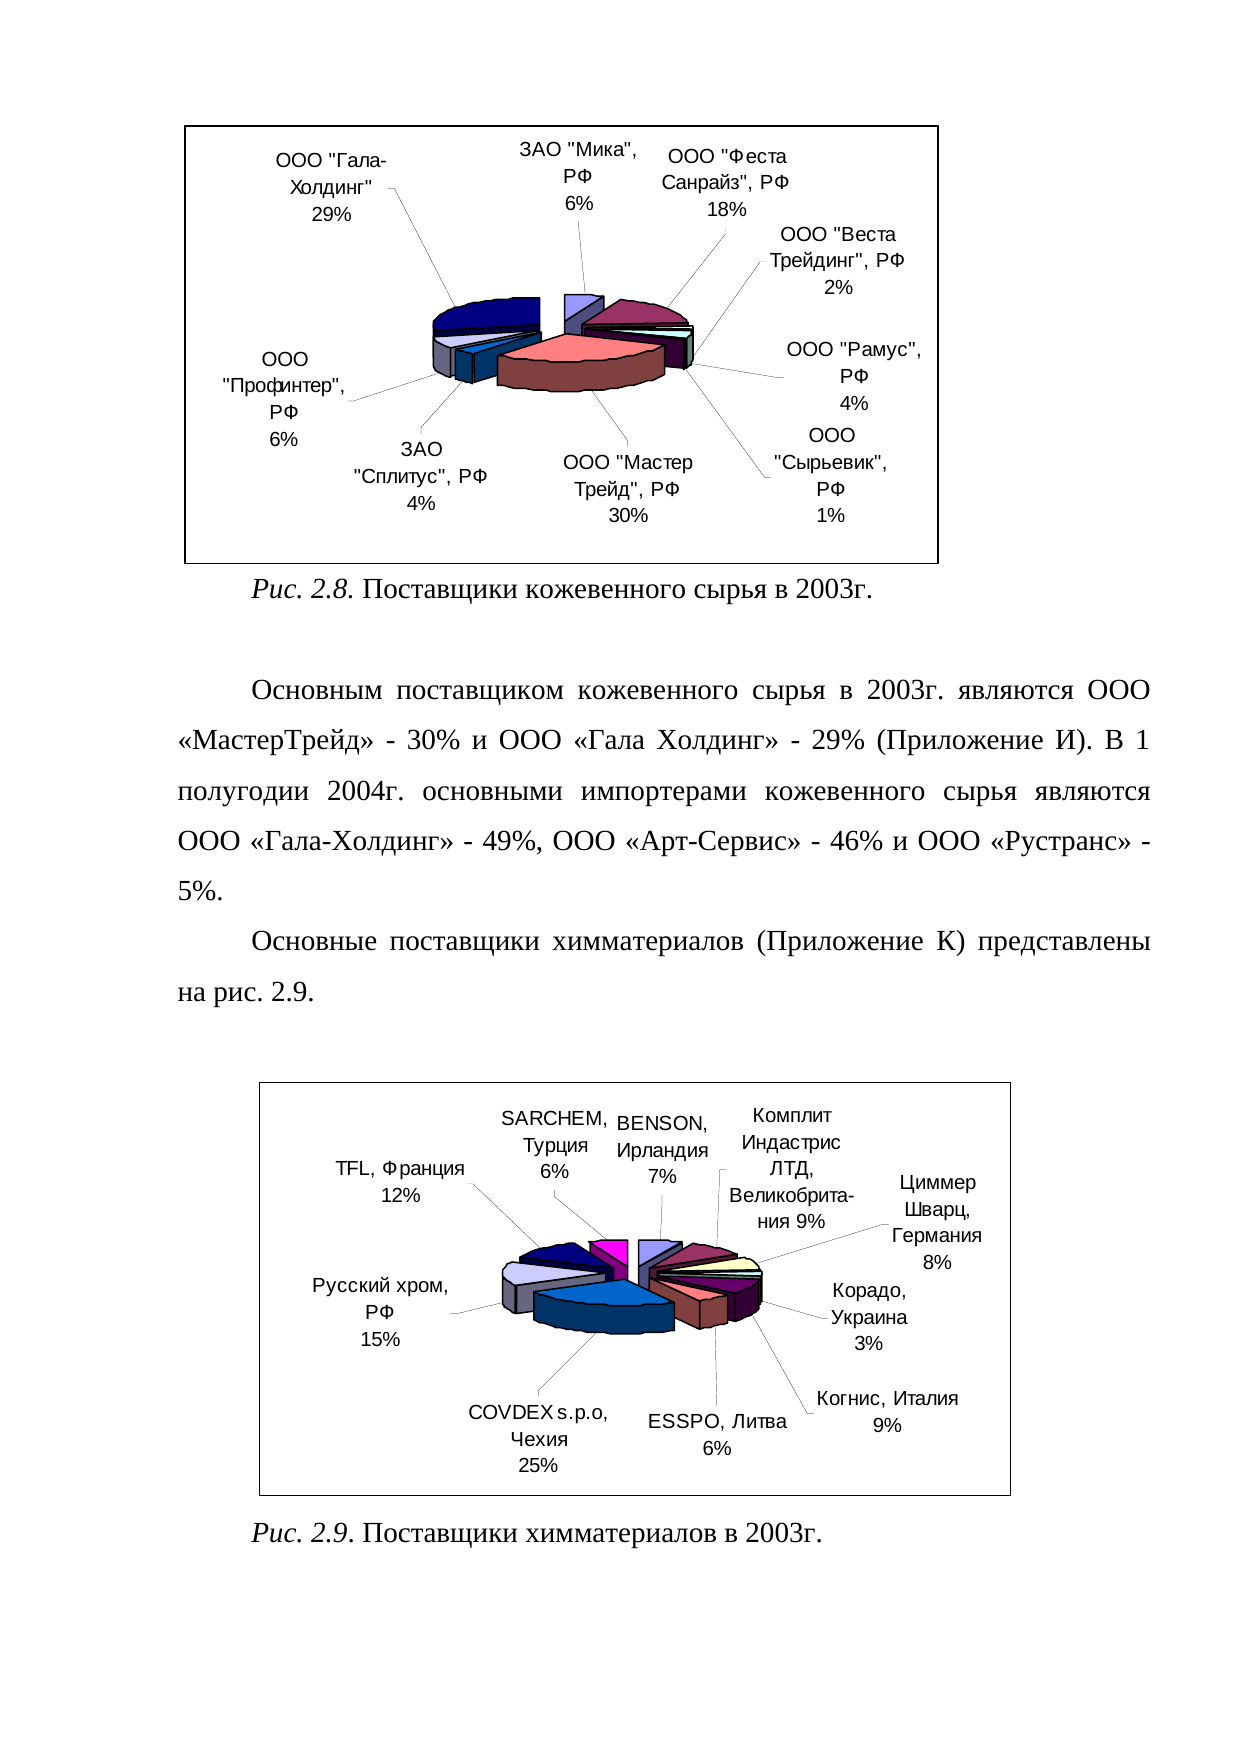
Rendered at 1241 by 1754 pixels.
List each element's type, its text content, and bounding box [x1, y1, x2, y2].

text Рис. 2.9. Поставщики химматериалов в 2003г. [177, 1516, 1152, 1549]
text Основным поставщиком кожевенного сырья в 2003г. являются ООО «МастерТрейд» - 30% и ООО «Гала Холдинг» - 29% (Приложение И). В 1 полугодии 2004г. основными импортерами кожевенного сырья являются ООО «Гала-Холдинг» - 49%, ООО «Арт-Сервис» - 46% и ООО «Рустранс» - 5%. [177, 672, 1152, 907]
text Рис. 2.8. Поставщики кожевенного сырья в 2003г. [177, 571, 1152, 605]
text Основные поставщики химматериалов (Приложение К) представлены на рис. 2.9. [177, 923, 1152, 1007]
